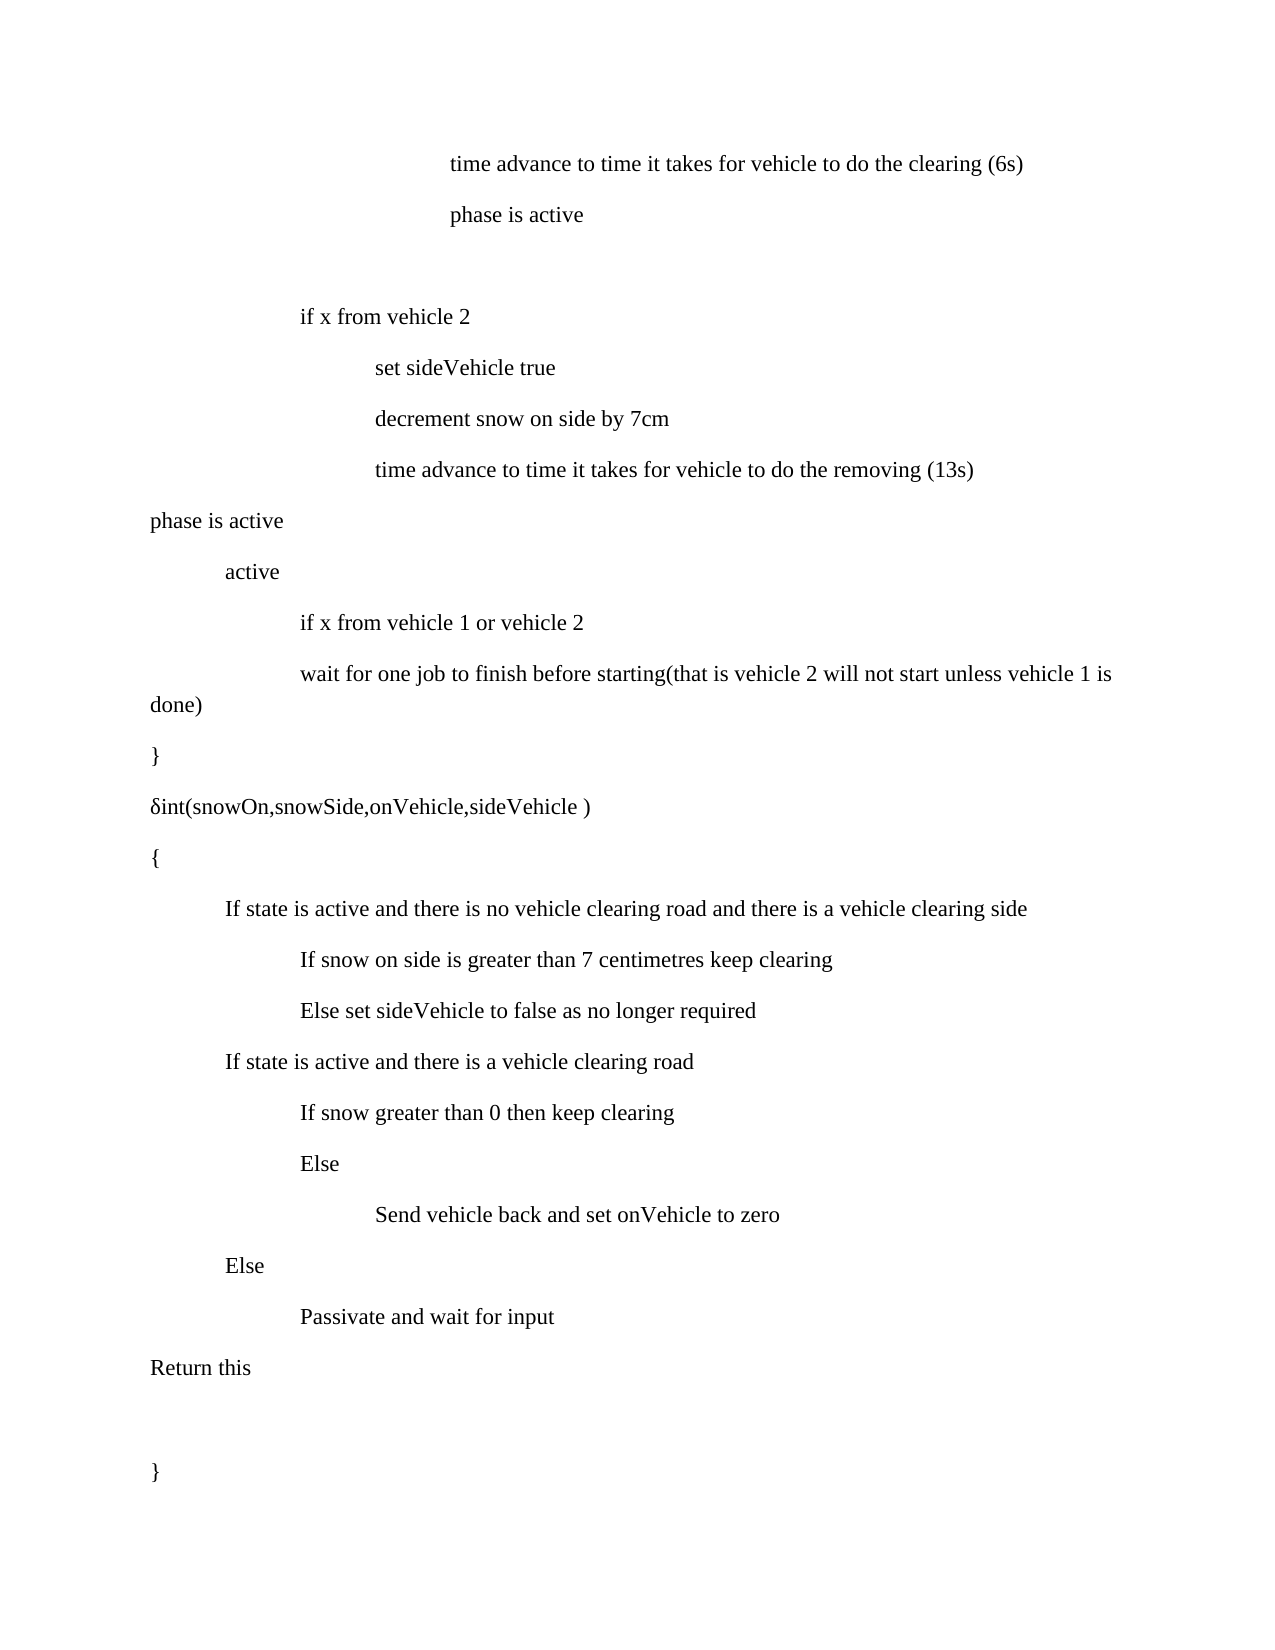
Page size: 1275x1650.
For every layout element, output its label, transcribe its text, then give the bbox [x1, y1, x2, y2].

text If snow on side is greater than 7 centimetres keep clearing [150, 946, 1125, 972]
text wait for one job to finish before starting(that is vehicle 2 will not start unless vehicle 1 is done) [150, 660, 1125, 717]
text Send vehicle back and set onVehicle to zero [150, 1201, 1125, 1227]
text phase is active [150, 507, 1125, 534]
text Return this [150, 1354, 1125, 1381]
text active [150, 558, 1125, 585]
text if x from vehicle 2 [150, 303, 1125, 329]
text { [150, 844, 1125, 870]
text Else set sideVehicle to false as no longer required [150, 997, 1125, 1023]
text Else [150, 1150, 1125, 1176]
text time advance to time it takes for vehicle to do the removing (13s) [375, 456, 1125, 483]
text Else [150, 1252, 1125, 1278]
text if x from vehicle 1 or vehicle 2 [150, 609, 1125, 636]
text decrement snow on side by 7cm [375, 405, 1125, 432]
text set sideVehicle true [150, 354, 1125, 381]
text If state is active and there is a vehicle clearing road [150, 1048, 1125, 1074]
text } [150, 1458, 1125, 1484]
text time advance to time it takes for vehicle to do the clearing (6s) [150, 150, 1125, 176]
text If state is active and there is no vehicle clearing road and there is a vehicle clearing side [150, 895, 1125, 921]
text Passivate and wait for input [150, 1303, 1125, 1329]
text phase is active [150, 201, 1125, 227]
text If snow greater than 0 then keep clearing [150, 1099, 1125, 1125]
text } [150, 742, 1125, 768]
text δint(snowOn,snowSide,onVehicle,sideVehicle ) [150, 793, 1125, 819]
